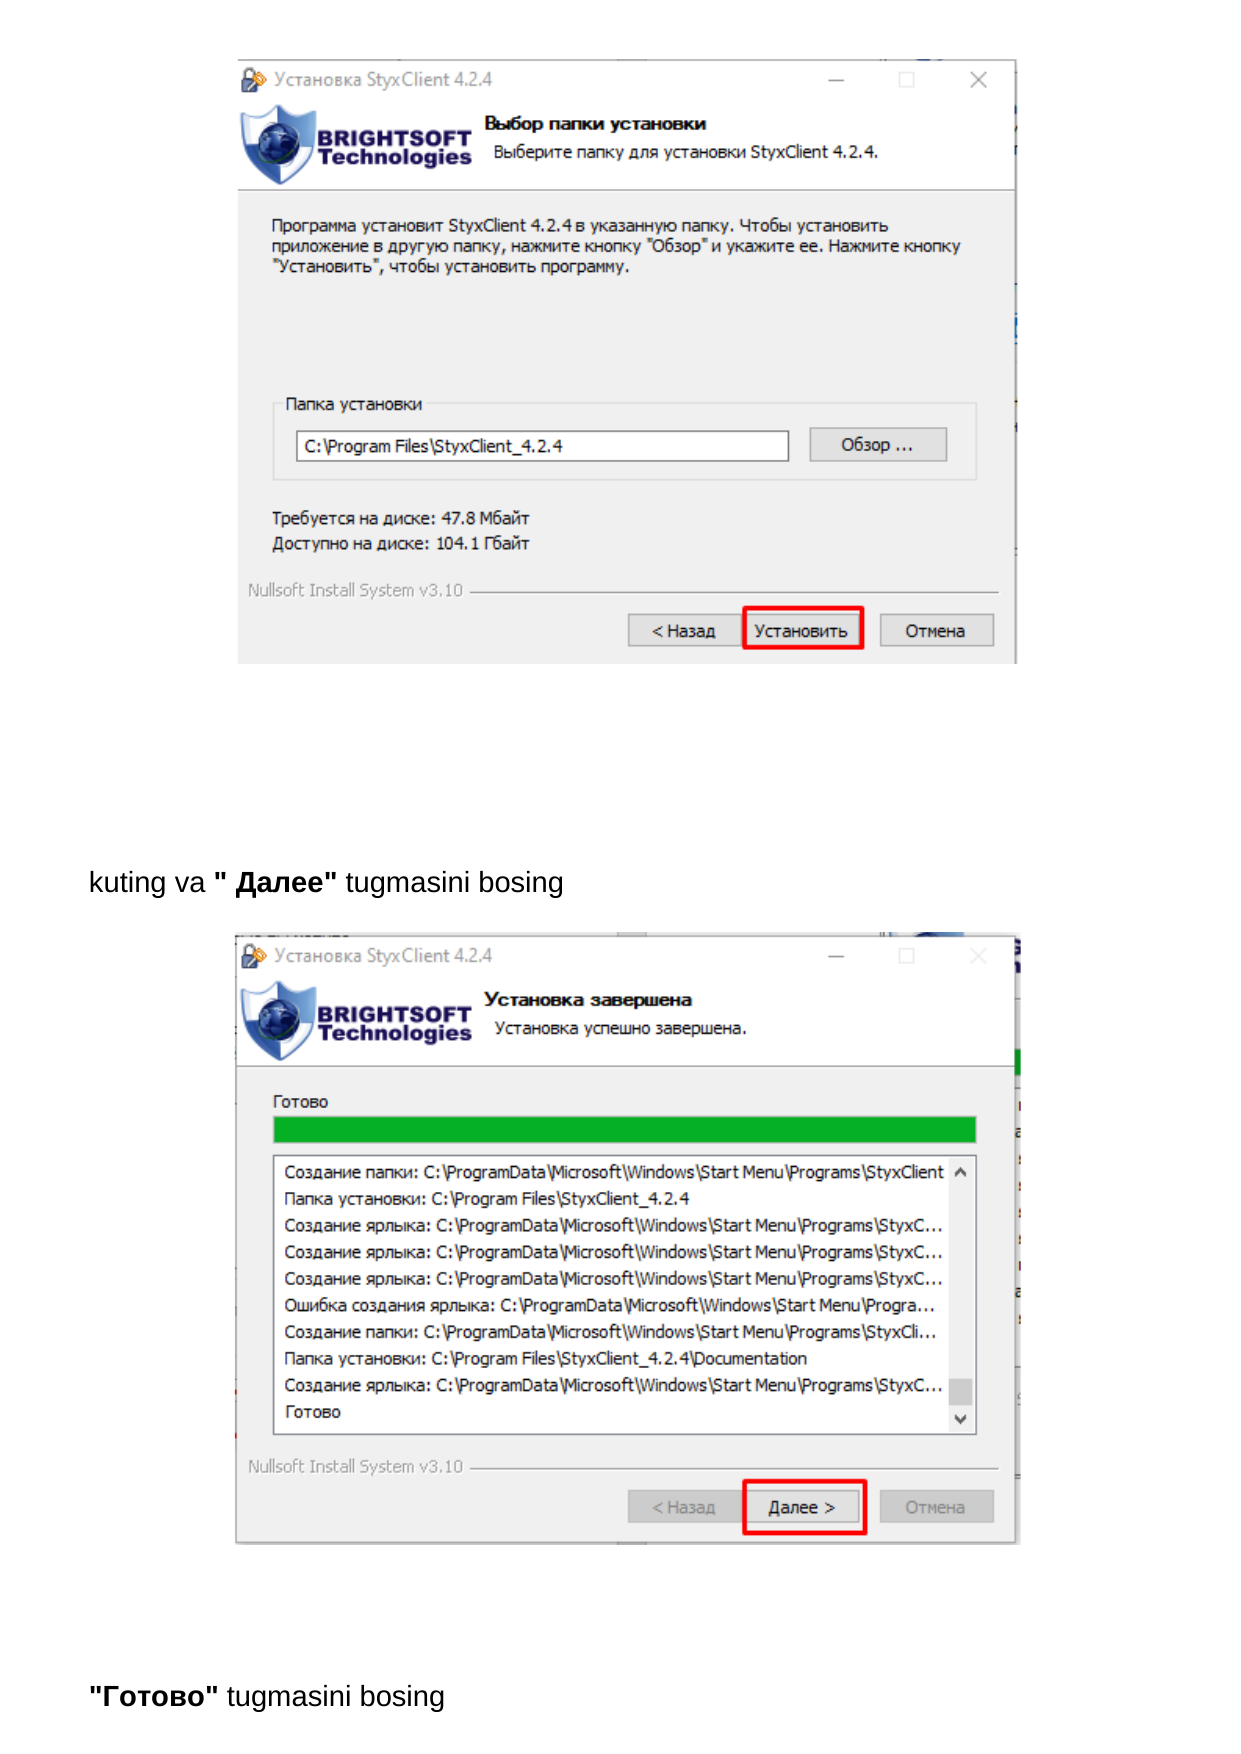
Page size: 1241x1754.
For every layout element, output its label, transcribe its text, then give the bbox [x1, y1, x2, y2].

text kuting va " Далее" tugmasini bosing [89, 865, 1167, 898]
text "Готово" tugmasini bosing [89, 1679, 1167, 1712]
picture [234, 932, 1021, 1545]
picture [237, 59, 1018, 664]
